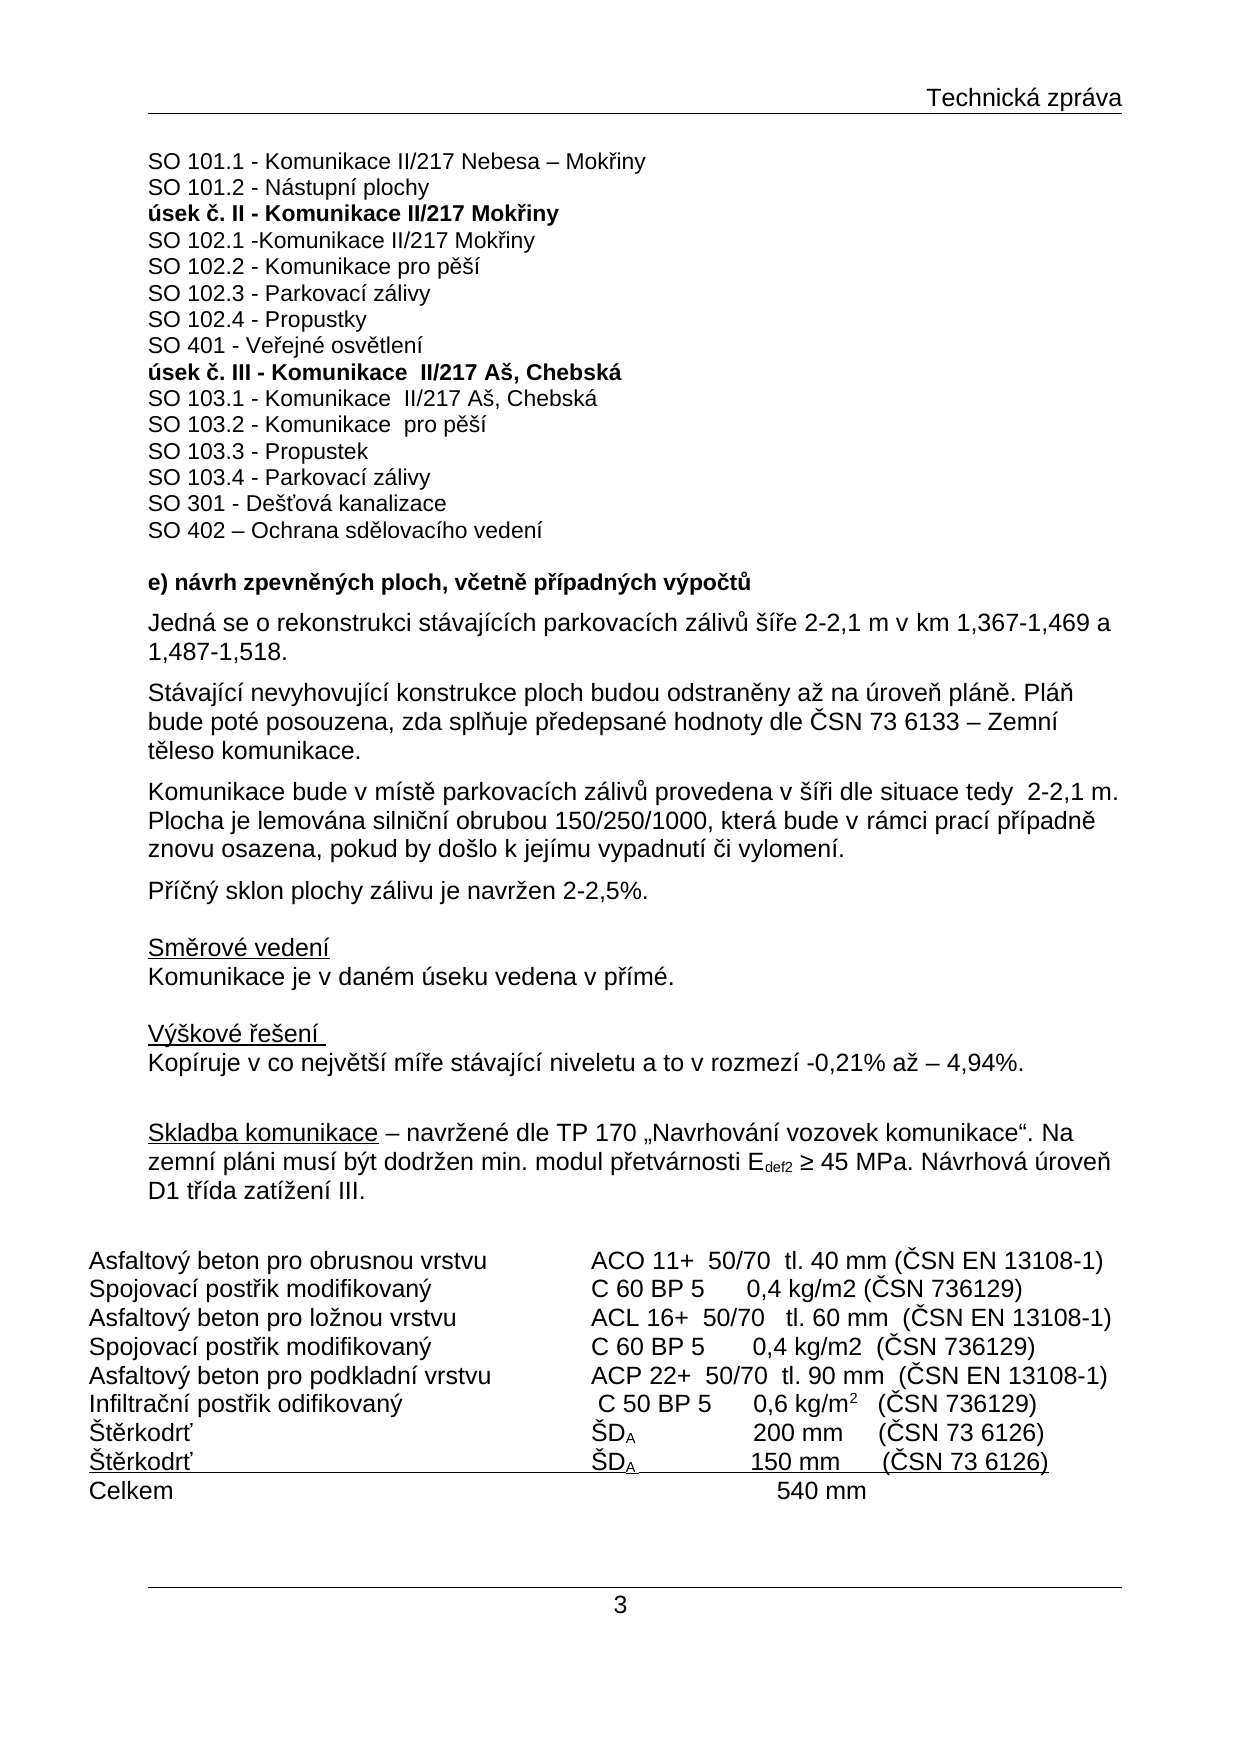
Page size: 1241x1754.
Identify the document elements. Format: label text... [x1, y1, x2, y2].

text Směrové vedení [148, 933, 1122, 962]
text SO 103.3 - Propustek [148, 438, 1122, 464]
text Výškové řešení [148, 1019, 1122, 1048]
text Infiltrační postřik odifikovaný C 50 BP 5 0,6 kg/m2 (ČSN 736129) [89, 1389, 1122, 1418]
text Spojovací postřik modifikovaný C 60 BP 5 0,4 kg/m2 (ČSN 736129) [89, 1274, 1122, 1303]
text SO 102.3 - Parkovací zálivy [148, 279, 1122, 306]
text SO 101.1 - Komunikace II/217 Nebesa – Mokřiny [148, 148, 1122, 174]
text SO 103.2 - Komunikace pro pěší [148, 411, 1122, 438]
text Štěrkodrť ŠDA 200 mm (ČSN 73 6126) [89, 1418, 1122, 1447]
text SO 102.1 -Komunikace II/217 Mokřiny [148, 227, 1122, 253]
text Spojovací postřik modifikovaný C 60 BP 5 0,4 kg/m2 (ČSN 736129) [89, 1332, 1122, 1361]
text Skladba komunikace – navržené dle TP 170 „Navrhování vozovek komunikace“. Na zemní pláni musí být dodržen min. modul přetvárnosti Edef2 ≥ 45 MPa. Návrhová úroveň D1 třída zatížení III. [148, 1118, 1122, 1204]
text SO 101.2 - Nástupní plochy [148, 174, 1122, 200]
text SO 103.4 - Parkovací zálivy [148, 464, 1122, 490]
text Příčný sklon plochy zálivu je navržen 2-2,5%. [148, 876, 1122, 904]
text Asfaltový beton pro obrusnou vrstvu ACO 11+ 50/70 tl. 40 mm (ČSN EN 13108-1) [89, 1246, 1122, 1274]
text SO 102.2 - Komunikace pro pěší [148, 253, 1122, 279]
text Komunikace bude v místě parkovacích zálivů provedena v šíři dle situace tedy 2-2,1 m. Plocha je lemována silniční obrubou 150/250/1000, která bude v rámci prací případně znovu osazena, pokud by došlo k jejímu vypadnutí či vylomení. [148, 777, 1122, 863]
text e) návrh zpevněných ploch, včetně případných výpočtů [148, 569, 1122, 596]
text úsek č. II - Komunikace II/217 Mokřiny [148, 200, 1122, 227]
text Asfaltový beton pro ložnou vrstvu ACL 16+ 50/70 tl. 60 mm (ČSN EN 13108-1) [89, 1303, 1122, 1332]
text Asfaltový beton pro podkladní vrstvu ACP 22+ 50/70 tl. 90 mm (ČSN EN 13108-1) [89, 1361, 1122, 1389]
text úsek č. III - Komunikace II/217 Aš, Chebská [148, 358, 1122, 385]
text SO 103.1 - Komunikace II/217 Aš, Chebská [148, 385, 1122, 411]
text SO 401 - Veřejné osvětlení [148, 332, 1122, 358]
text Stávající nevyhovující konstrukce ploch budou odstraněny až na úroveň pláně. Pláň bude poté posouzena, zda splňuje předepsané hodnoty dle ČSN 73 6133 – Zemní těleso komunikace. [148, 678, 1122, 764]
text Komunikace je v daném úseku vedena v přímé. [148, 962, 1122, 991]
text Jedná se o rekonstrukci stávajících parkovacích zálivů šíře 2-2,1 m v km 1,367-1,469 a 1,487-1,518. [148, 608, 1122, 666]
text Celkem 540 mm [89, 1476, 1122, 1504]
text SO 102.4 - Propustky [148, 306, 1122, 332]
text Štěrkodrť ŠDA 150 mm (ČSN 73 6126) [89, 1447, 1122, 1476]
text SO 301 - Dešťová kanalizace [148, 490, 1122, 517]
text SO 402 – Ochrana sdělovacího vedení [148, 517, 1122, 543]
text Kopíruje v co největší míře stávající niveletu a to v rozmezí -0,21% až – 4,94%. [148, 1048, 1122, 1077]
